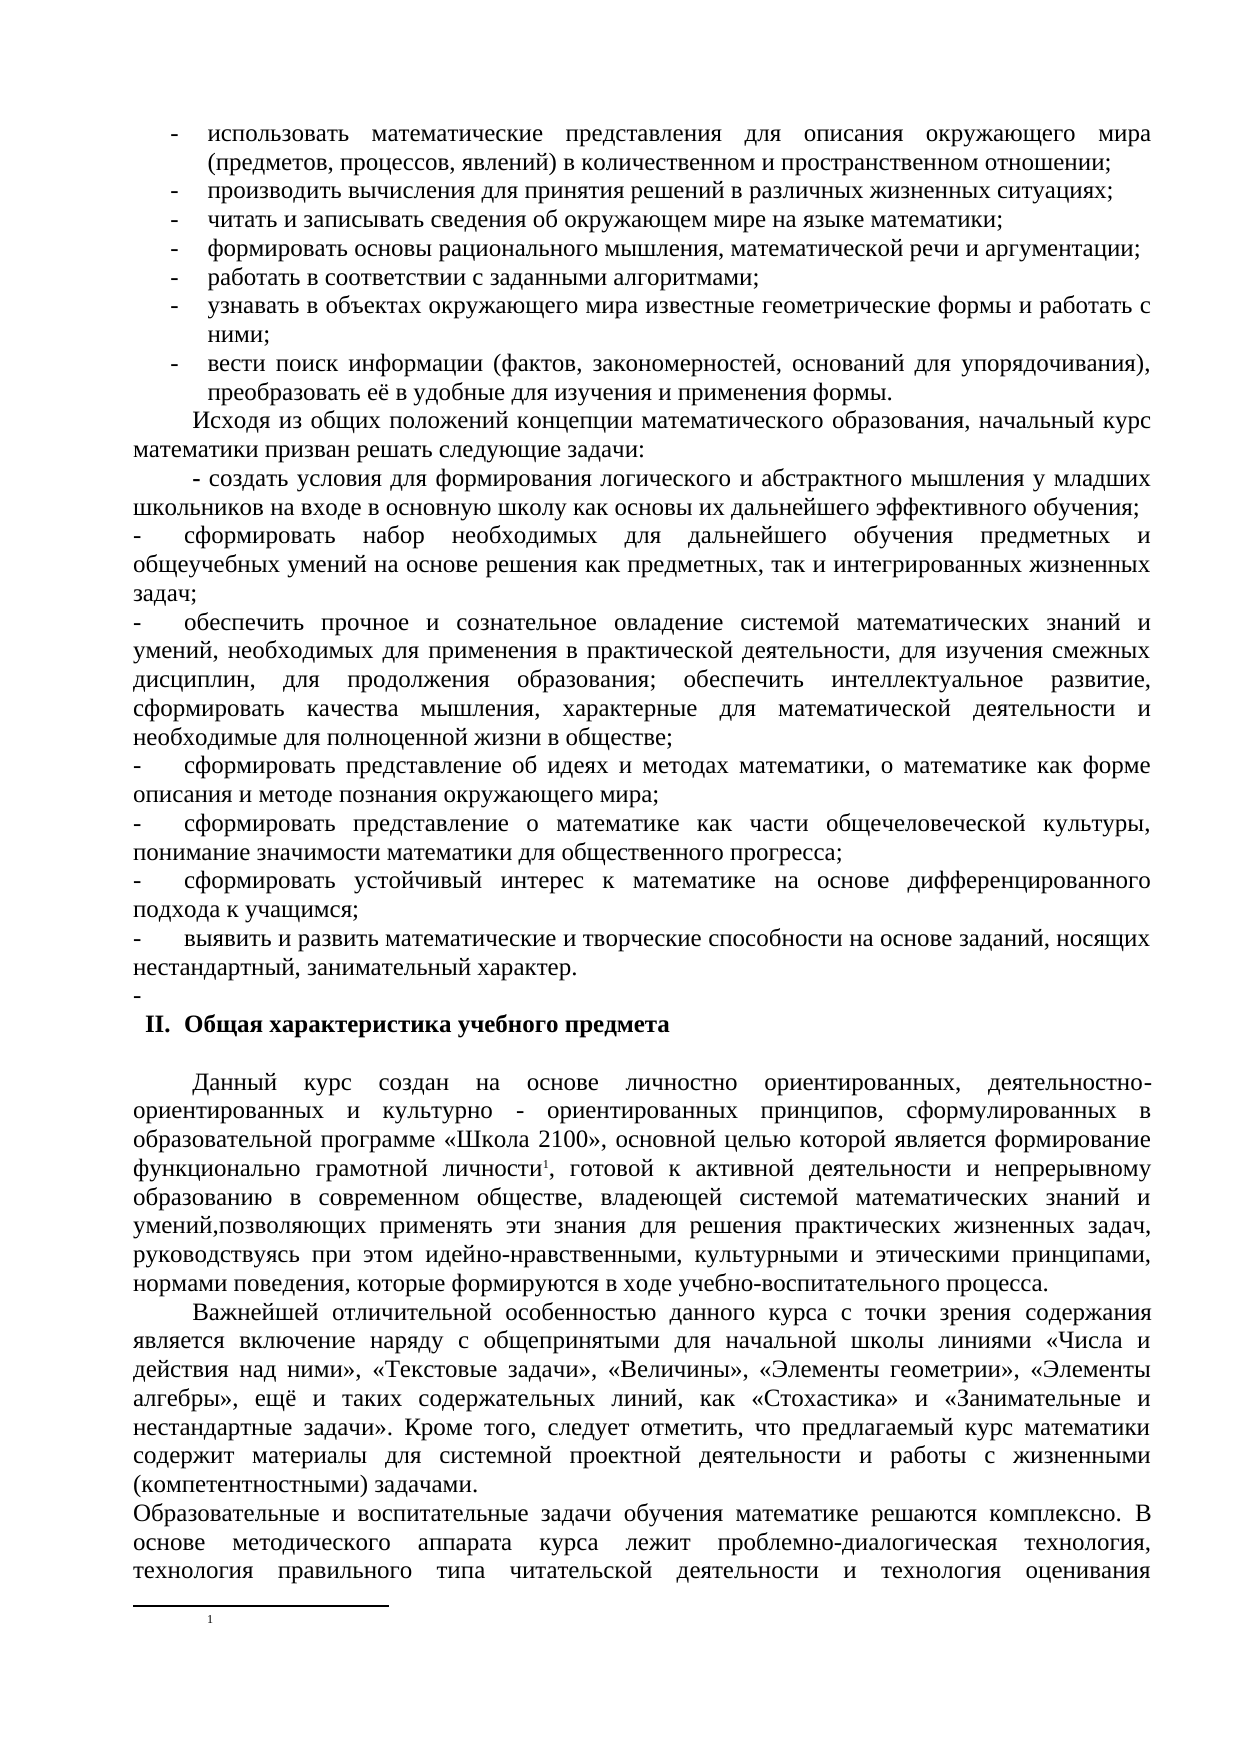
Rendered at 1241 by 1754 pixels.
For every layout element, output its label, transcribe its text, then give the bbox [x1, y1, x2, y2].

list выявить и развить математические и творческие способности на основе заданий, носящих нестандартный, занимательный характер. [133, 923, 1152, 981]
list формировать основы рационального мышления, математической речи и аргументации; [170, 233, 1152, 262]
list Общая характеристика учебного предмета [170, 1009, 1152, 1038]
list сформировать устойчивый интерес к математике на основе дифференцированного подхода к учащимся; [133, 866, 1152, 923]
text Исходя из общих положений концепции математического образования, начальный курс математики призван решать следующие задачи: [133, 406, 1152, 463]
list сформировать представление о математике как части общечеловеческой культуры, понимание значимости математики для общественного прогресса; [133, 808, 1152, 866]
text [133, 1498, 1152, 1584]
list работать в соответствии с заданными алгоритмами; [170, 262, 1152, 291]
list обеспечить прочное и сознательное овладение системой математических знаний и умений, необходимых для применения в практической деятельности, для изучения смежных дисциплин, для продолжения образования; обеспечить интеллектуальное развитие, сформировать качества мышления, характерные для математической деятельности и необходимые для полноценной жизни в обществе; [133, 607, 1152, 751]
list производить вычисления для принятия решений в различных жизненных ситуациях; [170, 176, 1152, 204]
list вести поиск информации (фактов, закономерностей, оснований для упорядочивания), преобразовать её в удобные для изучения и применения формы. [170, 348, 1152, 406]
text Данный курс создан на основе личностно ориентированных, деятельностно- ориентированных и культурно - ориентированных принципов, сформулированных в образовательной программе «Школа 2100», основной целью которой является формирование функционально грамотной личности, готовой к активной деятельности и непрерывному образованию в современном обществе, владеющей системой математических знаний и умений,позволяющих применять эти знания для решения практических жизненных задач, руководствуясь при этом идейно-нравственными, культурными и этическими принципами, нормами поведения, которые формируются в ходе учебно-воспитательного процесса. [133, 1067, 1152, 1297]
list использовать математические представления для описания окружающего мира (предметов, процессов, явлений) в количественном и пространственном отношении; [170, 118, 1152, 176]
list узнавать в объектах окружающего мира известные геометрические формы и работать с ними; [170, 291, 1152, 348]
list сформировать набор необходимых для дальнейшего обучения предметных и общеучебных умений на основе решения как предметных, так и интегрированных жизненных задач; [133, 521, 1152, 607]
text Важнейшей отличительной особенностью данного курса с точки зрения содержания является включение наряду с общепринятыми для начальной школы линиями «Числа и действия над ними», «Текстовые задачи», «Величины», «Элементы геометрии», «Элементы алгебры», ещё и таких содержательных линий, как «Стохастика» и «Занимательные и нестандартные задачи». Кроме того, следует отметить, что предлагаемый курс математики содержит материалы для системной проектной деятельности и работы с жизненными (компетентностными) задачами. [133, 1297, 1152, 1498]
list сформировать представление об идеях и методах математики, о математике как форме описания и методе познания окружающего мира; [133, 751, 1152, 808]
text - создать условия для формирования логического и абстрактного мышления у младших школьников на входе в основную школу как основы их дальнейшего эффективного обучения; [133, 463, 1152, 521]
list читать и записывать сведения об окружающем мире на языке математики; [170, 204, 1152, 233]
